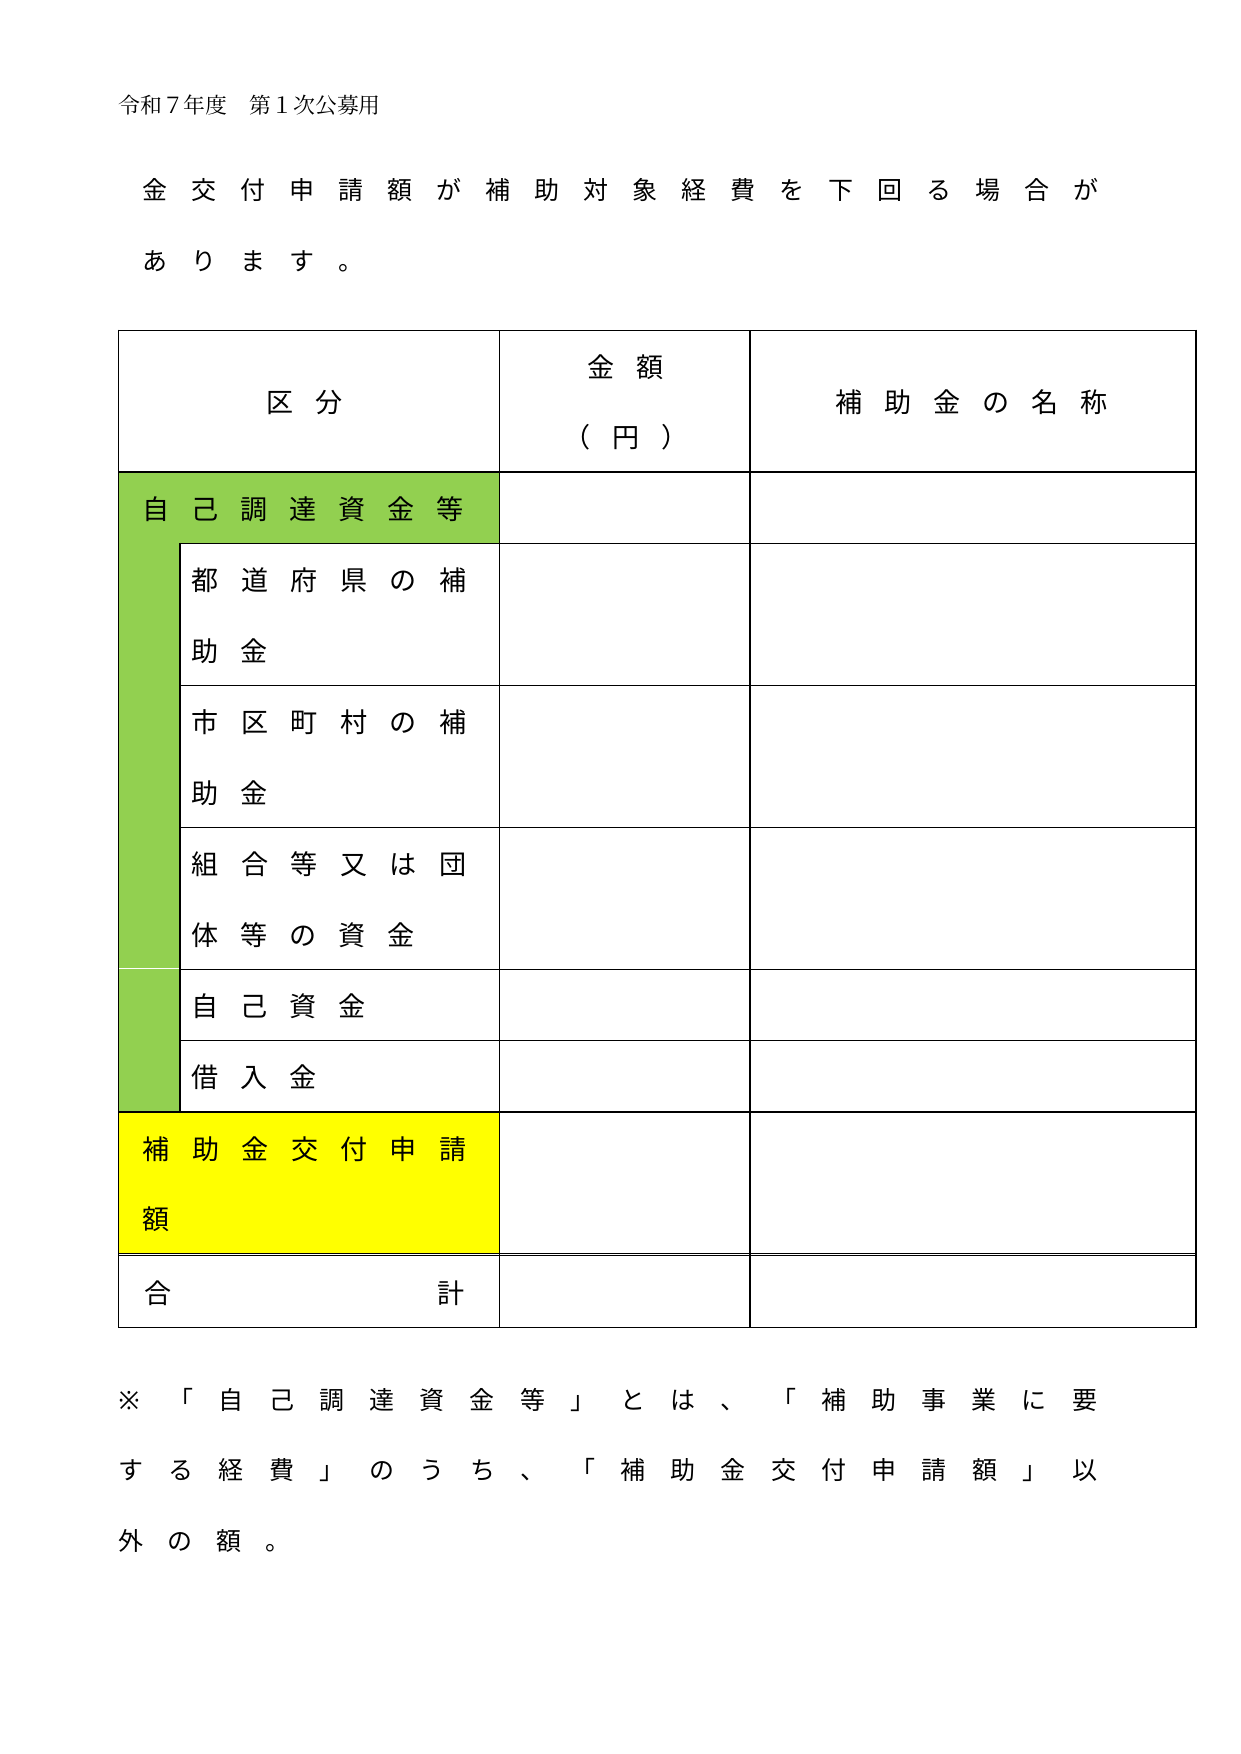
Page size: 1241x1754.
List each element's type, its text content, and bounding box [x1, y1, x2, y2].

table_cell 自己調達資金等 [119, 473, 499, 543]
table_cell [751, 544, 1195, 685]
table_cell [751, 686, 1195, 827]
text ※「自己調達資金等」とは、「補助事業に要する経費」のうち、「補助金交付申請額」以外の額。 [118, 1363, 1122, 1574]
table_cell [500, 1113, 749, 1253]
table_cell [119, 685, 179, 827]
table_cell [500, 473, 749, 543]
table_cell 補助金交付申請額 [119, 1113, 499, 1253]
table_header 補助金の名称 [751, 331, 1195, 471]
table_cell [119, 827, 179, 968]
table_cell 組合等又は団体等の資金 [181, 828, 499, 968]
table_cell [751, 1113, 1195, 1253]
table_cell [119, 1040, 179, 1111]
table_cell [500, 828, 749, 968]
table_cell [119, 543, 179, 685]
table_header 金額（円） [500, 331, 749, 471]
table_cell [500, 686, 749, 827]
table_cell 自己資金 [181, 970, 499, 1040]
table_cell [500, 1256, 749, 1327]
table_cell 都道府県の補助金 [181, 544, 499, 685]
table_cell 合 計 [119, 1256, 499, 1327]
table_cell [751, 970, 1195, 1040]
table_cell [751, 1041, 1195, 1111]
table_cell [751, 1256, 1195, 1327]
table_cell [751, 473, 1195, 543]
table_cell 借入金 [181, 1041, 499, 1111]
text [139, 153, 1122, 294]
table_cell [500, 970, 749, 1040]
table_cell [500, 544, 749, 685]
table_cell [751, 828, 1195, 968]
table_cell [119, 969, 179, 1040]
table_cell 市区町村の補助金 [181, 686, 499, 827]
table_cell [500, 1041, 749, 1111]
table_header 区分 [119, 331, 499, 471]
